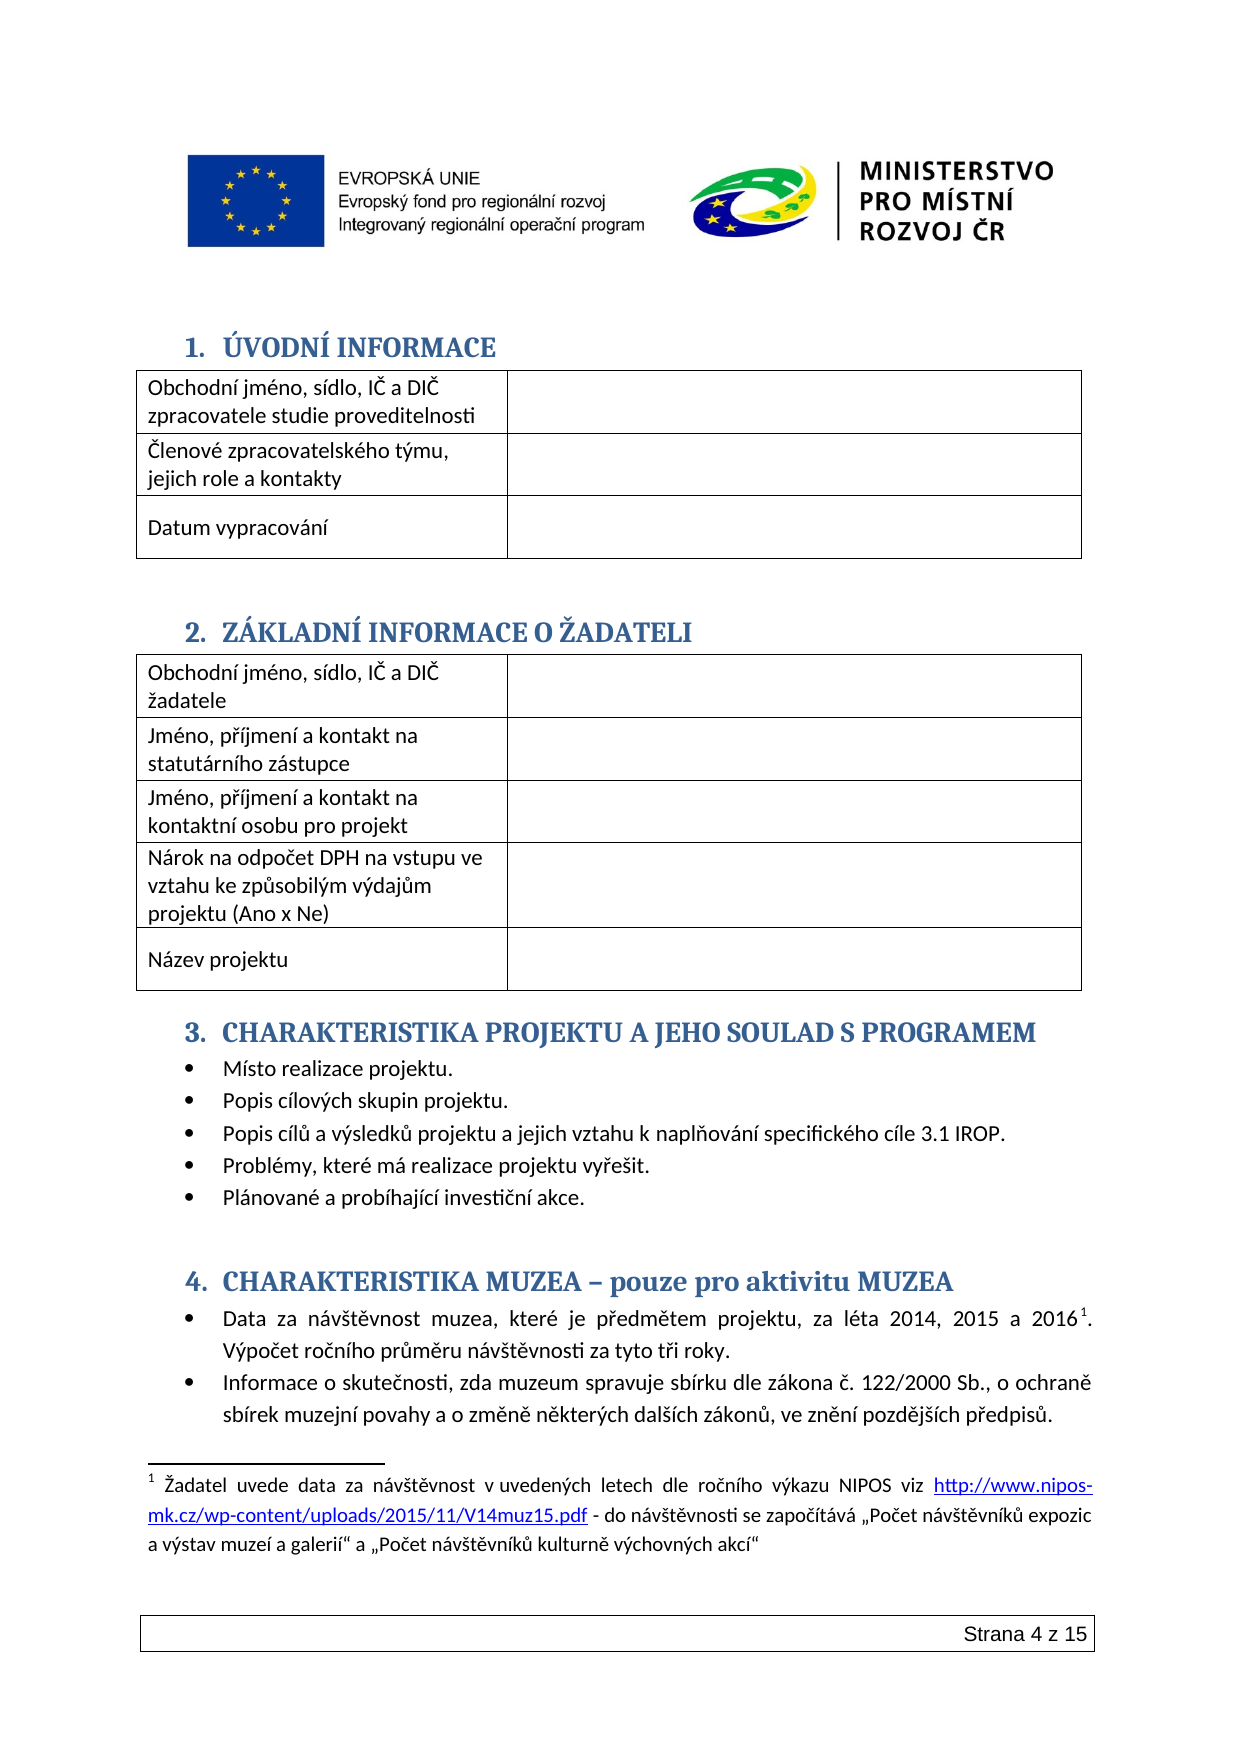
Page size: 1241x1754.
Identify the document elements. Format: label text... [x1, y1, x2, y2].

table_cell [508, 928, 1081, 990]
table_cell [508, 718, 1081, 779]
table_cell Nárok na odpočet DPH na vstupu ve vztahu ke způsobilým výdajům projektu (Ano x Ne) [137, 843, 507, 927]
table_cell Datum vypracování [137, 496, 507, 558]
table_cell [508, 781, 1081, 842]
subtitle Charakteristika mUZEA – pouze pro aktivitu muzea [185, 1265, 1093, 1299]
table_cell Členové zpracovatelského týmu, jejich role a kontakty [137, 434, 507, 495]
list Informace o skutečnosti, zda muzeum spravuje sbírku dle zákona č. 122/2000 Sb., o ochraně sbírek muzejní povahy a o změně některých dalších zákonů, ve znění pozdějších předpisů. [185, 1368, 1093, 1428]
table_cell [508, 434, 1081, 495]
table_header Obchodní jméno, sídlo, IČ a DIČ zpracovatele studie proveditelnosti [137, 371, 507, 432]
picture [157, 123, 1083, 277]
table_cell [508, 496, 1081, 558]
subtitle ÚVODNÍ INFORMACE [185, 198, 1093, 365]
table_cell [508, 843, 1081, 927]
table_cell Jméno, příjmení a kontakt na statutárního zástupce [137, 718, 507, 779]
table_cell Název projektu [137, 928, 507, 990]
list Data za návštěvnost muzea, které je předmětem projektu, za léta 2014, 2015 a 2016. Výpočet ročního průměru návštěvnosti za tyto tři roky. [185, 1304, 1093, 1364]
list Problémy, které má realizace projektu vyřešit. [185, 1151, 1093, 1179]
table_header [508, 655, 1081, 717]
subtitle Charakteristika projektu a jeho soulad s programem [185, 1016, 1093, 1049]
list Popis cílových skupin projektu. [185, 1087, 1093, 1115]
list Místo realizace projektu. [185, 1054, 1093, 1082]
table_header Obchodní jméno, sídlo, IČ a DIČ žadatele [137, 655, 507, 717]
subtitle ZÁKLADNÍ INFORMACE O ŽADATELI [185, 616, 1093, 649]
list Plánované a probíhající investiční akce. [185, 1183, 1093, 1211]
table_header [508, 371, 1081, 432]
list Popis cílů a výsledků projektu a jejich vztahu k naplňování specifického cíle 3.1 IROP. [185, 1119, 1093, 1147]
table_cell Jméno, příjmení a kontakt na kontaktní osobu pro projekt [137, 781, 507, 842]
